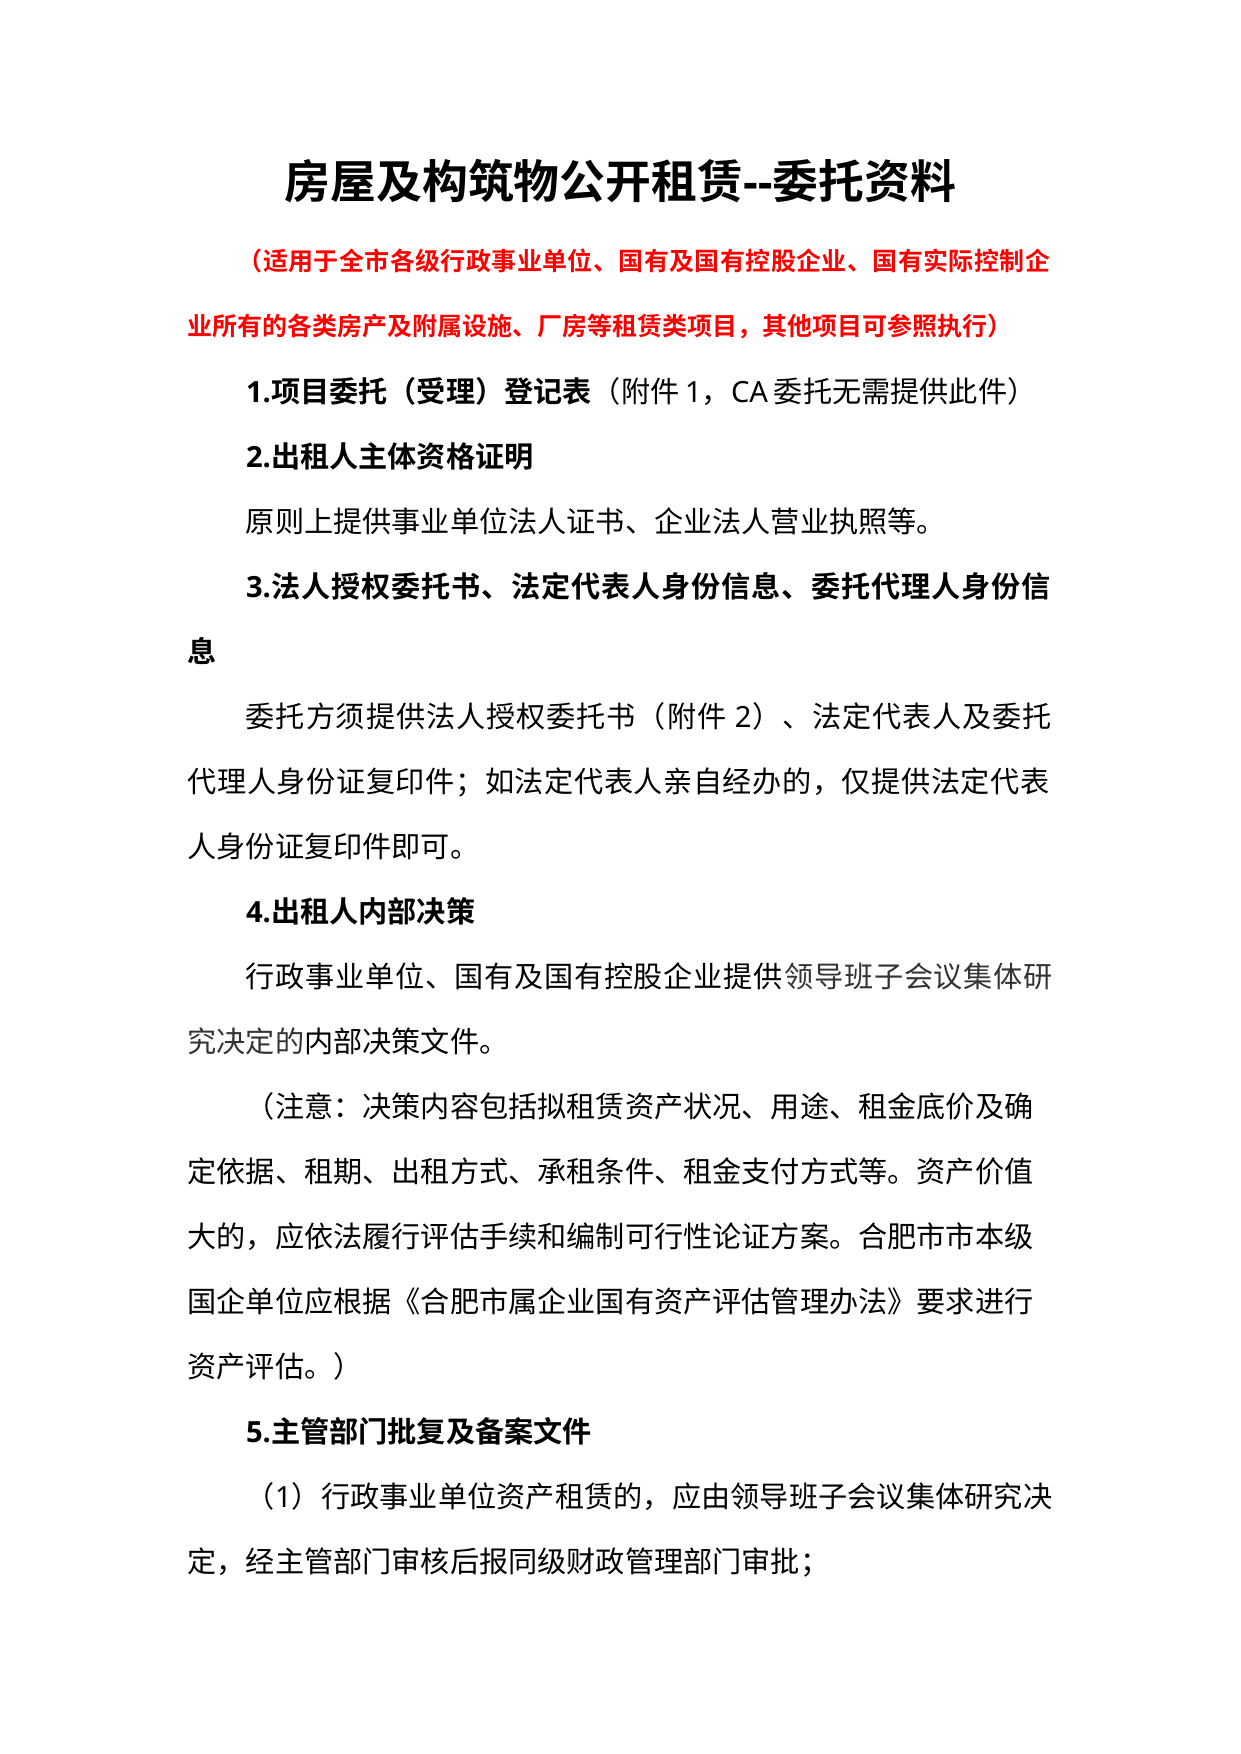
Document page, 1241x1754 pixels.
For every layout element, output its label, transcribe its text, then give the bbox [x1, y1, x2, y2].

text 原则上提供事业单位法人证书、企业法人营业执照等。 [187, 487, 1053, 552]
text 房屋及构筑物公开租赁--委托资料 [187, 129, 1053, 227]
text （注意：决策内容包括拟租赁资产状况、用途、租金底价及确定依据、租期、出租方式、承租条件、租金支付方式等。资产价值大的，应依法履行评估手续和编制可行性论证方案。合肥市市本级国企单位应根据《合肥市属企业国有资产评估管理办法》要求进行资产评估。） [187, 1072, 1053, 1397]
text 1.项目委托（受理）登记表（附件1，CA委托无需提供此件） [187, 357, 1053, 422]
text 4.出租人内部决策 [187, 877, 1053, 942]
text 5.主管部门批复及备案文件 [187, 1397, 1053, 1462]
text （适用于全市各级行政事业单位、国有及国有控股企业、国有实际控制企业所有的各类房产及附属设施、厂房等租赁类项目，其他项目可参照执行） [187, 227, 1053, 357]
text （1）行政事业单位资产租赁的，应由领导班子会议集体研究决定，经主管部门审核后报同级财政管理部门审批； [187, 1462, 1053, 1592]
text 行政事业单位、国有及国有控股企业提供领导班子会议集体研究决定的内部决策文件。 [187, 942, 1053, 1072]
text 委托方须提供法人授权委托书（附件2）、法定代表人及委托代理人身份证复印件；如法定代表人亲自经办的，仅提供法定代表人身份证复印件即可。 [187, 682, 1053, 877]
text 3.法人授权委托书、法定代表人身份信息、委托代理人身份信息 [187, 552, 1053, 682]
text 2.出租人主体资格证明 [187, 422, 1053, 487]
